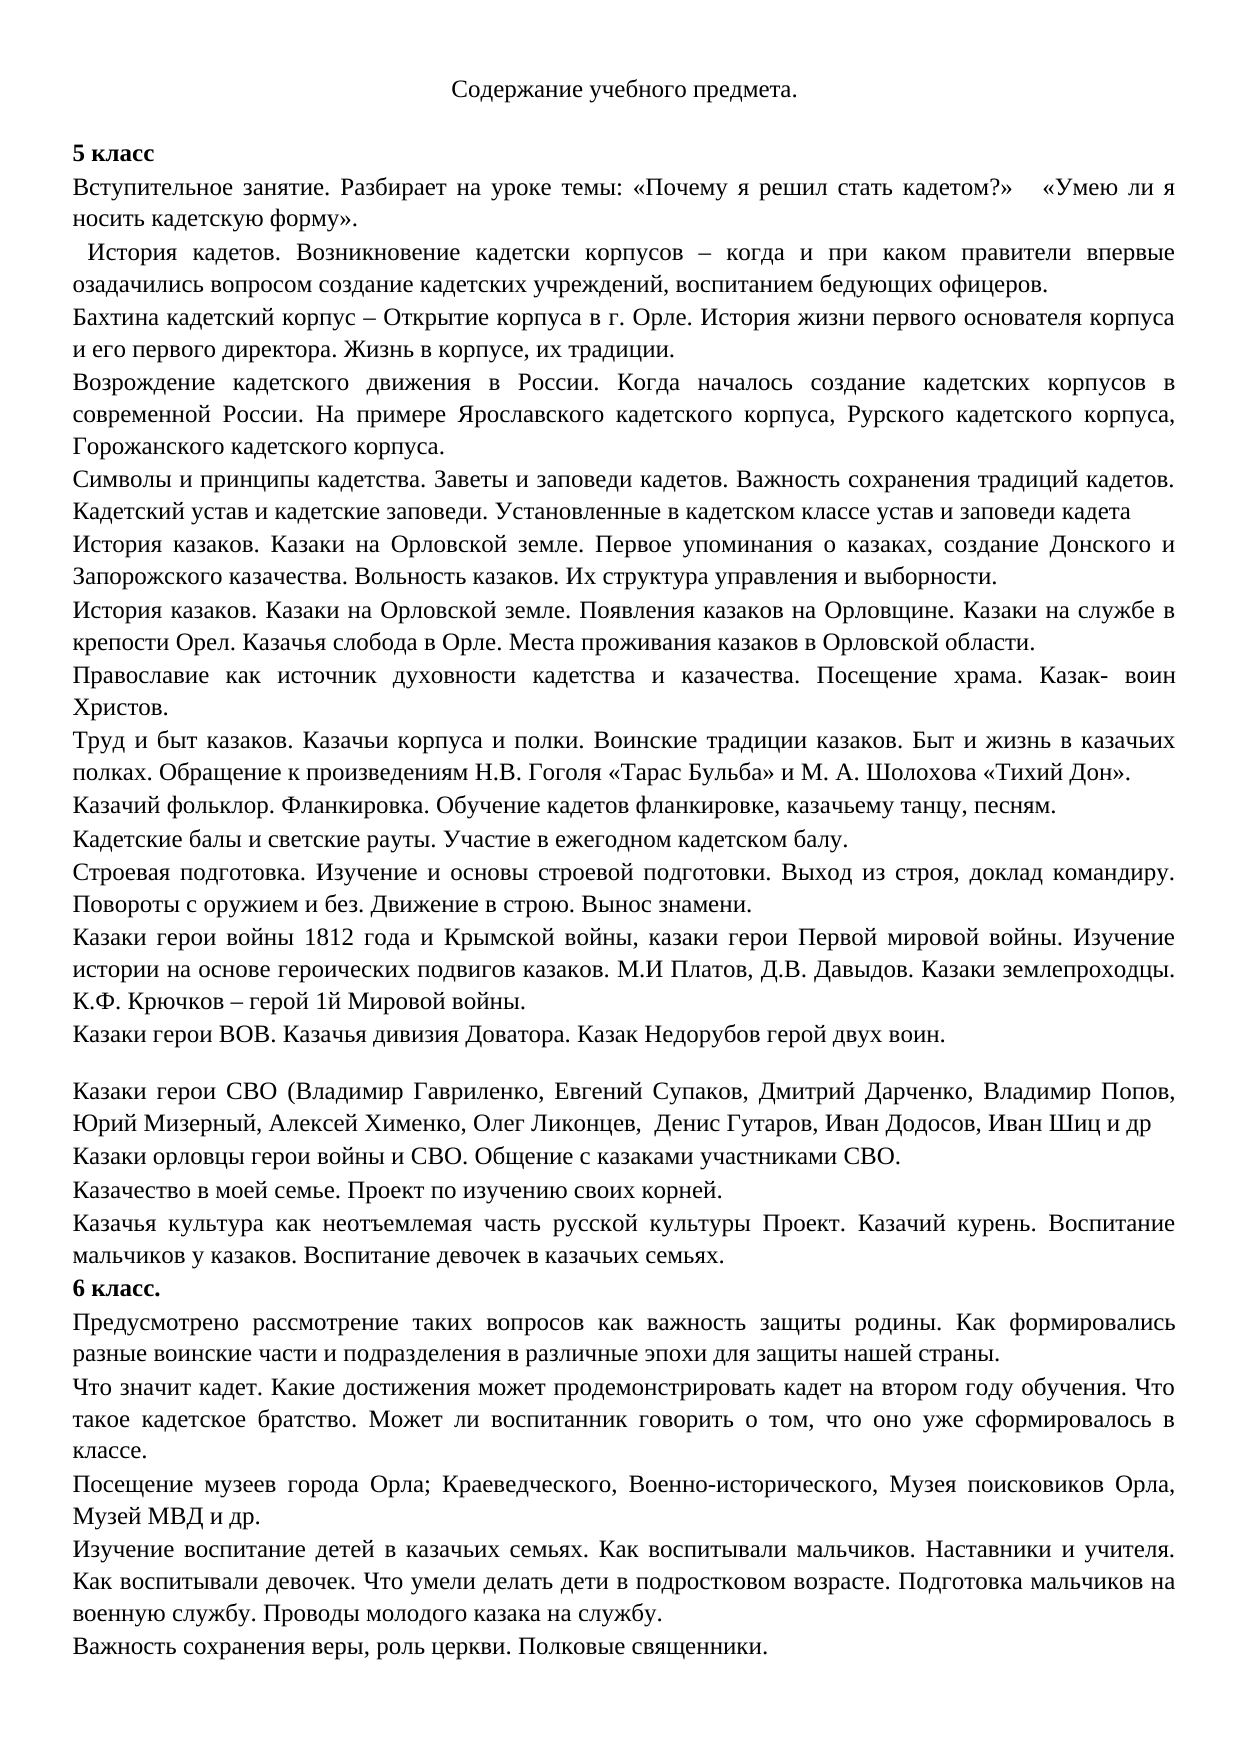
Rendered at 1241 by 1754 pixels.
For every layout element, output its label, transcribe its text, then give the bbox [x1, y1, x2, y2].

text Что значит кадет. Какие достижения может продемонстрировать кадет на втором году обучения. Что такое кадетское братство. Может ли воспитанник говорить о том, что оно уже сформировалось в классе. [72, 1372, 1177, 1464]
text Труд и быт казаков. Казачьи корпуса и полки. Воинские традиции казаков. Быт и жизнь в казачьих полках. Обращение к произведениям Н.В. Гоголя «Тарас Бульба» и М. А. Шолохова «Тихий Дон». [72, 725, 1177, 786]
text Посещение музеев города Орла; Краеведческого, Военно-исторического, Музея поисковиков Орла, Музей МВД и др. [72, 1469, 1177, 1529]
text 6 класс. [72, 1273, 1177, 1302]
text Православие как источник духовности кадетства и казачества. Посещение храма. Казак- воин Христов. [72, 660, 1177, 721]
text Важность сохранения веры, роль церкви. Полковые священники. [72, 1631, 1177, 1660]
text Возрождение кадетского движения в России. Когда началось создание кадетских корпусов в современной России. На примере Ярославского кадетского корпуса, Рурского кадетского корпуса, Горожанского кадетского корпуса. [72, 367, 1177, 460]
text Казаки герои ВОВ. Казачья дивизия Доватора. Казак Недорубов герой двух воин. [72, 1019, 1177, 1048]
text История кадетов. Возникновение кадетски корпусов – когда и при каком правители впервые озадачились вопросом создание кадетских учреждений, воспитанием бедующих офицеров. [72, 237, 1177, 297]
text История казаков. Казаки на Орловской земле. Появления казаков на Орловщине. Казаки на службе в крепости Орел. Казачья слобода в Орле. Места проживания казаков в Орловской области. [72, 595, 1177, 655]
text Казачество в моей семье. Проект по изучению своих корней. [72, 1175, 1177, 1203]
text Предусмотрено рассмотрение таких вопросов как важность защиты родины. Как формировались разные воинские части и подразделения в различные эпохи для защиты нашей страны. [72, 1307, 1177, 1367]
text Кадетские балы и светские рауты. Участие в ежегодном кадетском балу. [72, 824, 1177, 852]
text Казаки герои войны 1812 года и Крымской войны, казаки герои Первой мировой войны. Изучение истории на основе героических подвигов казаков. М.И Платов, Д.В. Давыдов. Казаки землепроходцы. К.Ф. Крючков – герой 1й Мировой войны. [72, 922, 1177, 1015]
text Казаки герои СВО (Владимир Гавриленко, Евгений Супаков, Дмитрий Дарченко, Владимир Попов, Юрий Мизерный, Алексей Хименко, Олег Ликонцев, Денис Гутаров, Иван Додосов, Иван Шиц и др [72, 1076, 1177, 1137]
text Строевая подготовка. Изучение и основы строевой подготовки. Выход из строя, доклад командиру. Повороты с оружием и без. Движение в строю. Вынос знамени. [72, 857, 1177, 918]
text Вступительное занятие. Разбирает на уроке темы: «Почему я решил стать кадетом?» «Умею ли я носить кадетскую форму». [72, 172, 1177, 232]
text История казаков. Казаки на Орловской земле. Первое упоминания о казаках, создание Донского и Запорожского казачества. Вольность казаков. Их структура управления и выборности. [72, 529, 1177, 590]
text Символы и принципы кадетства. Заветы и заповеди кадетов. Важность сохранения традиций кадетов. Кадетский устав и кадетские заповеди. Установленные в кадетском классе устав и заповеди кадета [72, 464, 1177, 525]
text Казачий фольклор. Фланкировка. Обучение кадетов фланкировке, казачьему танцу, песням. [72, 790, 1177, 819]
text 5 класс [72, 138, 1177, 167]
subtitle Содержание учебного предмета. [74, 74, 1175, 103]
text Казачья культура как неотъемлемая часть русской культуры Проект. Казачий курень. Воспитание мальчиков у казаков. Воспитание девочек в казачьих семьях. [72, 1208, 1177, 1269]
text Казаки орловцы герои войны и СВО. Общение с казаками участниками СВО. [72, 1141, 1177, 1170]
text Бахтина кадетский корпус – Открытие корпуса в г. Орле. История жизни первого основателя корпуса и его первого директора. Жизнь в корпусе, их традиции. [72, 302, 1177, 363]
text Изучение воспитание детей в казачьих семьях. Как воспитывали мальчиков. Наставники и учителя. Как воспитывали девочек. Что умели делать дети в подростковом возрасте. Подготовка мальчиков на военную службу. Проводы молодого казака на службу. [72, 1534, 1177, 1627]
